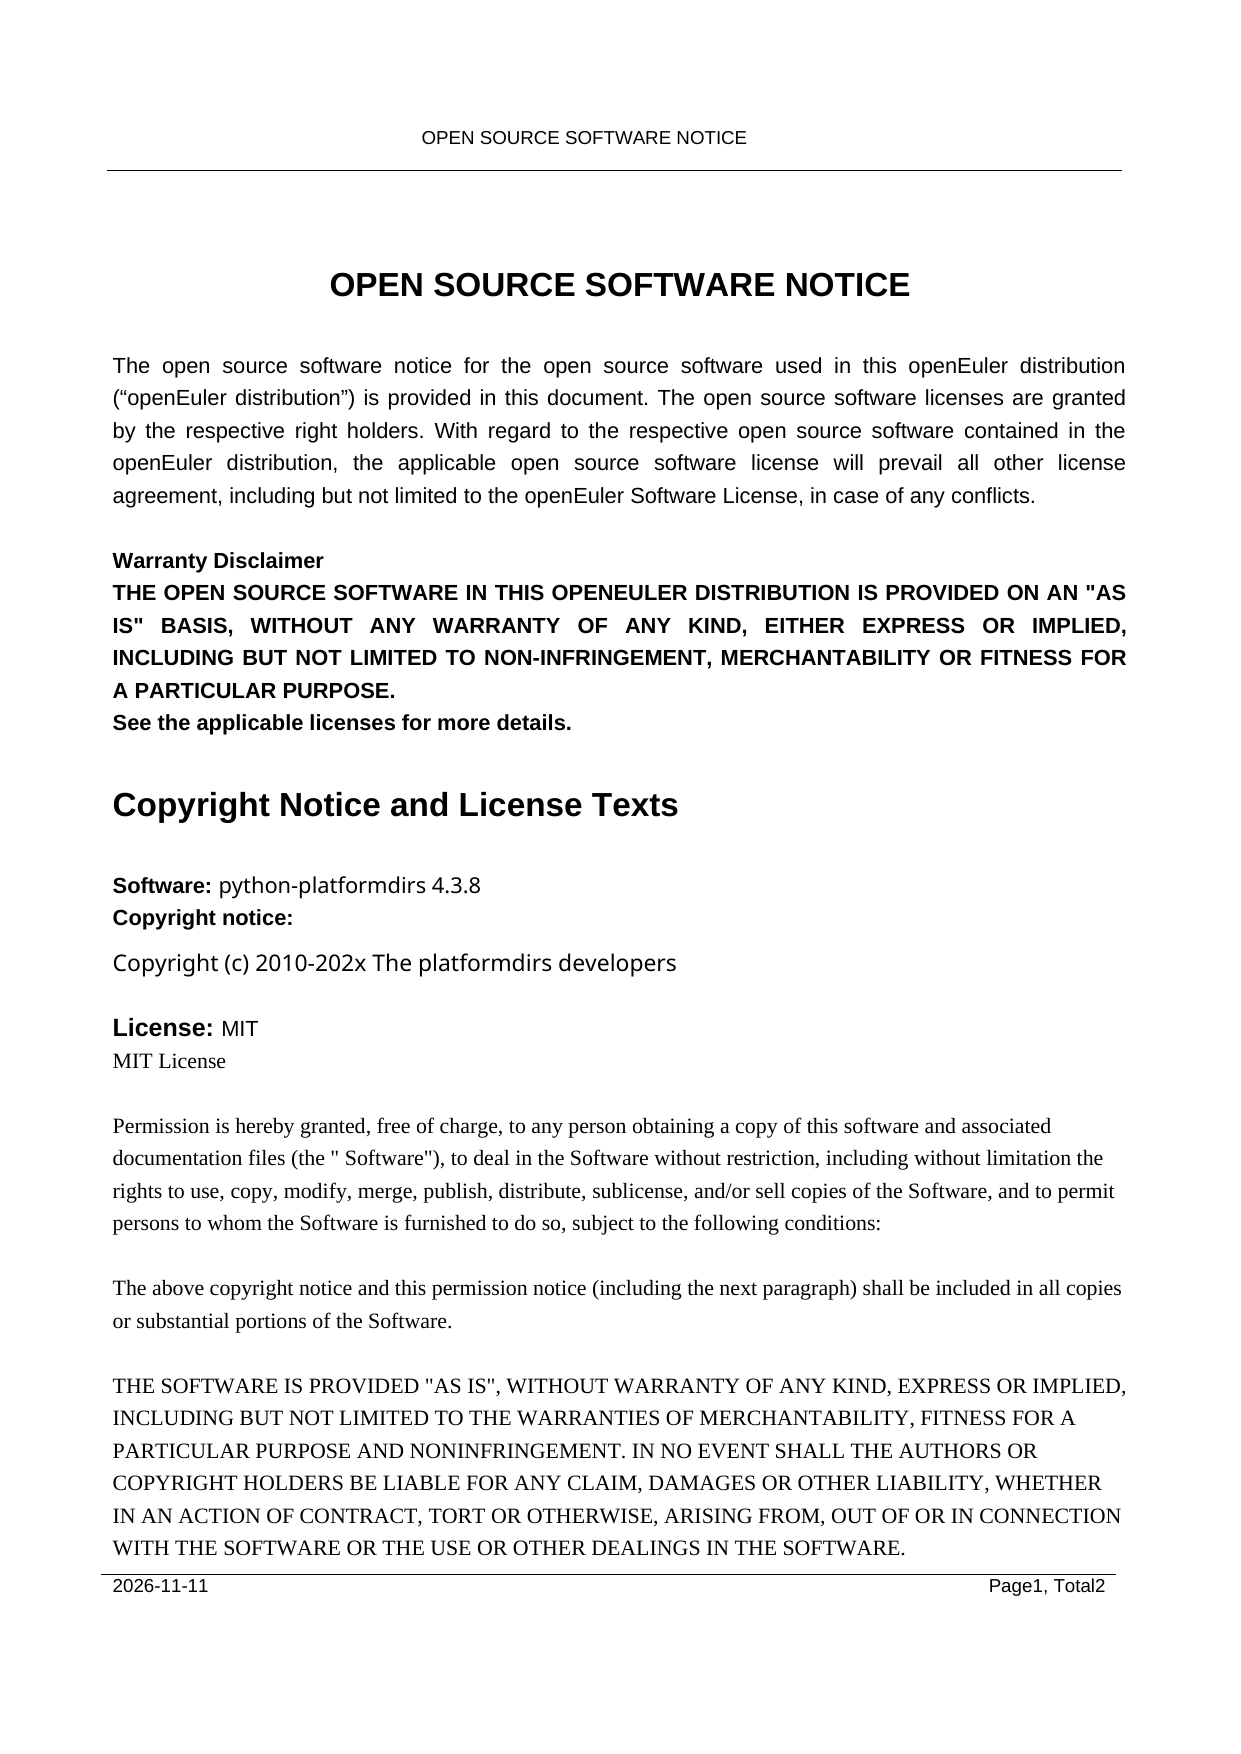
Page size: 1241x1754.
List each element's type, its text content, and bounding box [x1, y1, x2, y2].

text Copyright notice: [112, 901, 1128, 934]
text Copyright Notice and License Texts [112, 771, 1128, 836]
title Software: python-platformdirs 4.3.8 [112, 869, 1128, 901]
text OPEN SOURCE SOFTWARE NOTICE [112, 251, 1128, 316]
text Warranty Disclaimer [112, 544, 1128, 576]
text The open source software notice for the open source software used in this openEuler distribution (“openEuler distribution”) is provided in this document. The open source software licenses are granted by the respective right holders. With regard to the respective open source software contained in the openEuler distribution, the applicable open source software license will prevail all other license agreement, including but not limited to the openEuler Software License, in case of any conflicts. [112, 349, 1128, 511]
text Copyright (c) 2010-202x The platformdirs developers [112, 947, 1128, 1012]
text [112, 1044, 1128, 1564]
text THE OPEN SOURCE SOFTWARE IN THIS OPENEULER DISTRIBUTION IS PROVIDED ON AN "AS IS" BASIS, WITHOUT ANY WARRANTY OF ANY KIND, EITHER EXPRESS OR IMPLIED, INCLUDING BUT NOT LIMITED TO NON-INFRINGEMENT, MERCHANTABILITY OR FITNESS FOR A PARTICULAR PURPOSE. See the applicable licenses for more details. [112, 576, 1128, 739]
text License: MIT [112, 1012, 1128, 1044]
